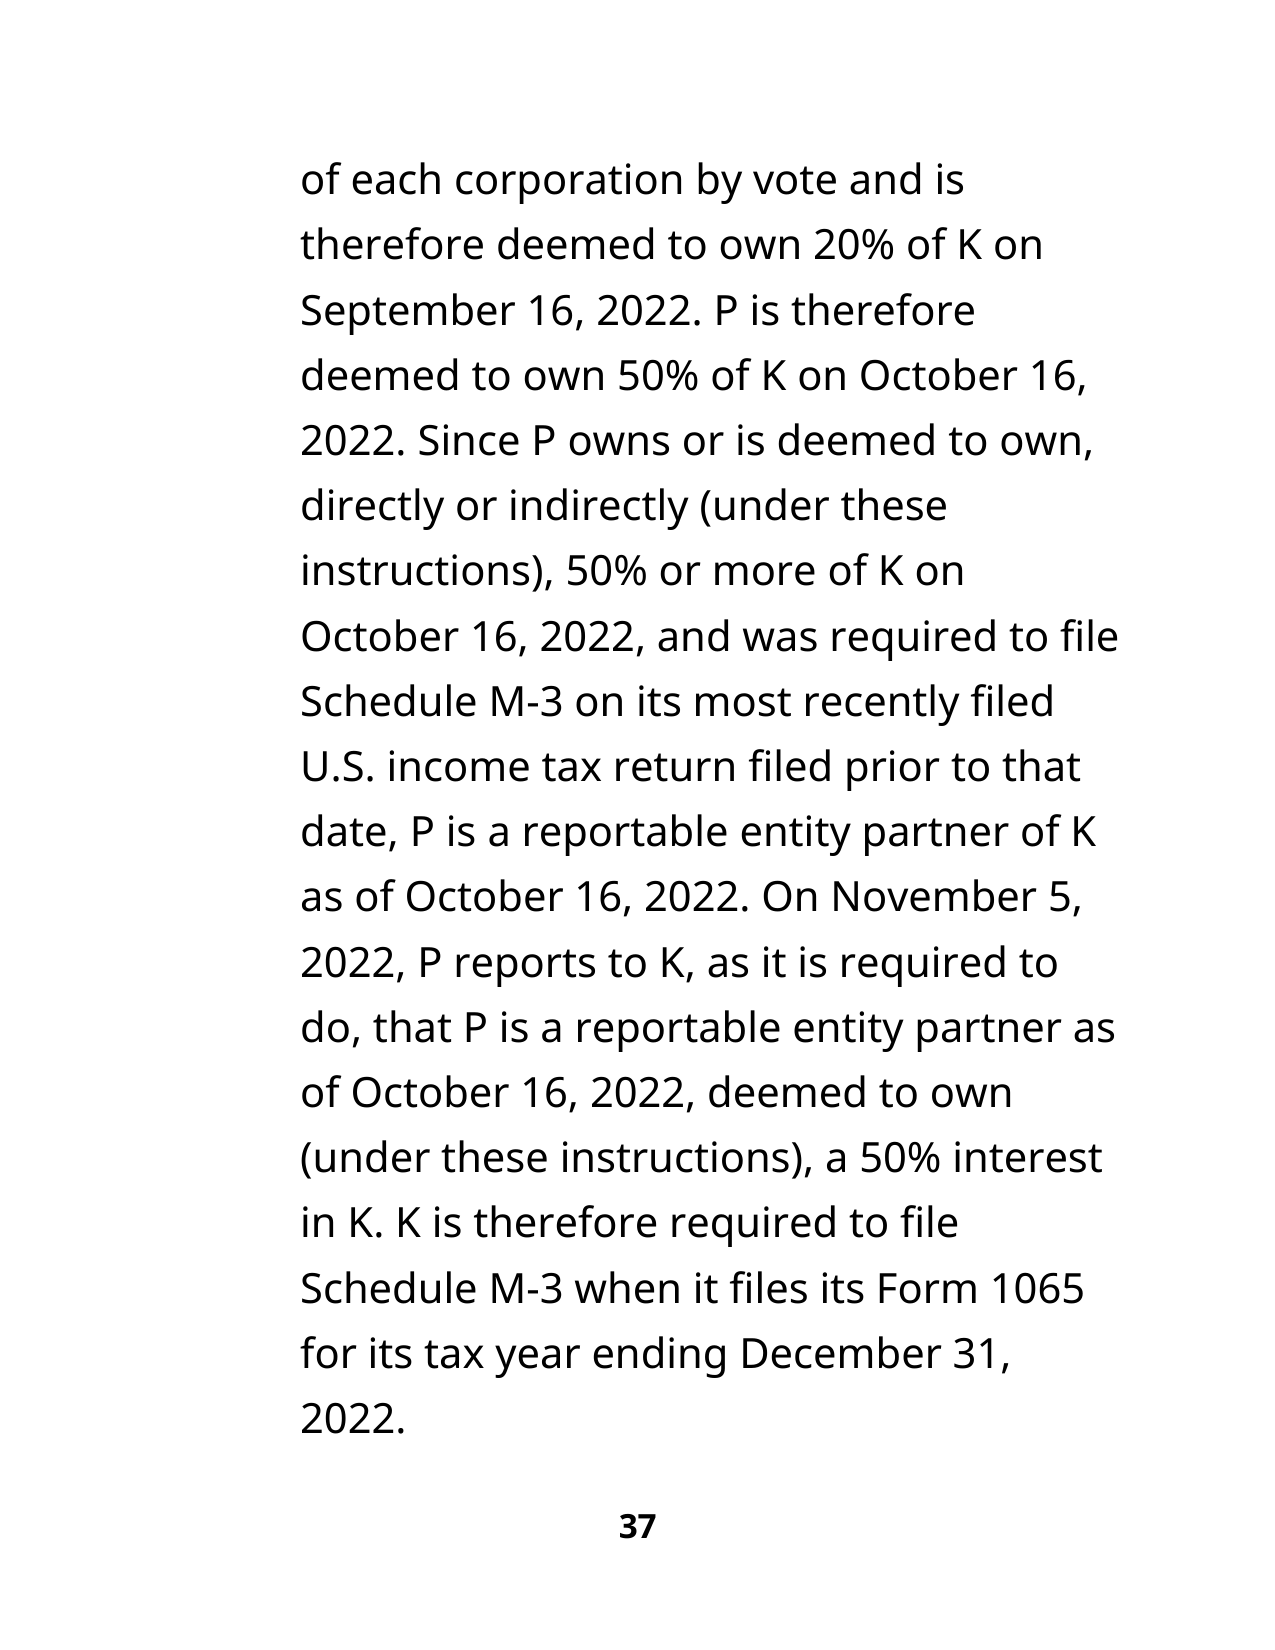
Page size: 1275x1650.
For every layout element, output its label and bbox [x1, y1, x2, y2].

list [187, 150, 1125, 1446]
